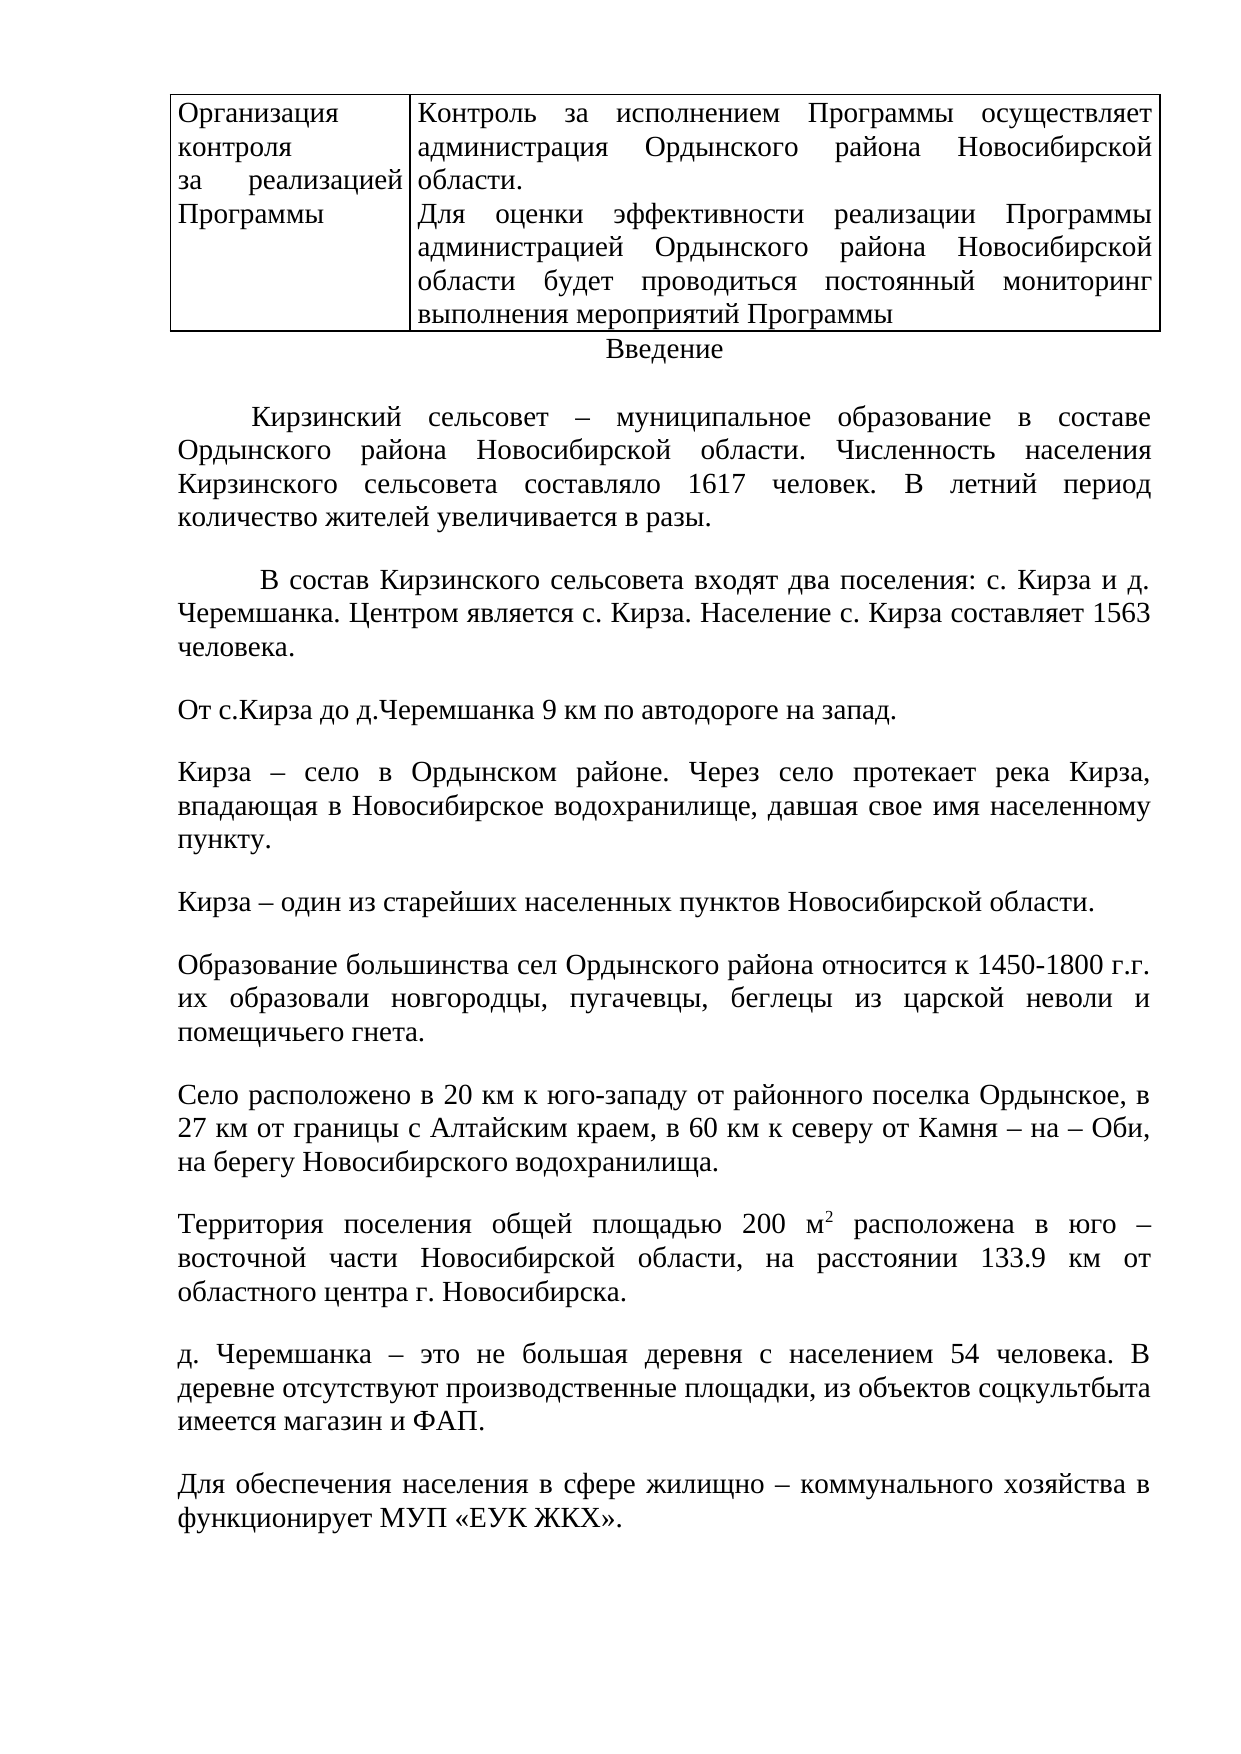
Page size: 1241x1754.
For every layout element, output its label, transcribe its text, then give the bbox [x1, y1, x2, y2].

text Введение [177, 332, 1152, 365]
text Для обеспечения населения в сфере жилищно – коммунального хозяйства в функционирует МУП «ЕУК ЖКХ». [177, 1466, 1152, 1533]
text д. Черемшанка – это не большая деревня с населением 54 человека. В деревне отсутствуют производственные площадки, из объектов соцкультбыта имеется магазин и ФАП. [177, 1336, 1152, 1437]
text Кирзинский сельсовет – муниципальное образование в составе Ордынского района Новосибирской области. Численность населения Кирзинского сельсовета составляло 1617 человек. В летний период количество жителей увеличивается в разы. [177, 399, 1152, 533]
table_cell Организация контроля за реализацией Программы [171, 95, 409, 330]
text Образование большинства сел Ордынского района относится к 1450-1800 г.г. их образовали новгородцы, пугачевцы, беглецы из царской неволи и помещичьего гнета. [177, 947, 1152, 1048]
text В состав Кирзинского сельсовета входят два поселения: с. Кирза и д. Черемшанка. Центром является с. Кирза. Население с. Кирза составляет 1563 человека. [177, 562, 1152, 663]
text Кирза – один из старейших населенных пунктов Новосибирской области. [177, 884, 1152, 918]
table_cell Контроль за исполнением Программы осуществляет администрация Ордынского района Новосибирской области. Для оценки эффективности реализации Программы администрацией Ордынского района Новосибирской области будет проводиться постоянный мониторинг выполнения мероприятий Программы [411, 95, 1159, 330]
text Село расположено в 20 км к юго-западу от районного поселка Ордынское, в 27 км от границы с Алтайским краем, в 60 км к северу от Камня – на – Оби, на берегу Новосибирского водохранилища. [177, 1077, 1152, 1177]
text Территория поселения общей площадью 200 м2 расположена в юго – восточной части Новосибирской области, на расстоянии 133.9 км от областного центра г. Новосибирска. [177, 1207, 1152, 1307]
text Кирза – село в Ордынском районе. Через село протекает река Кирза, впадающая в Новосибирское водохранилище, давшая свое имя населенному пункту. [177, 754, 1152, 855]
text От с.Кирза до д.Черемшанка 9 км по автодороге на запад. [177, 692, 1152, 725]
